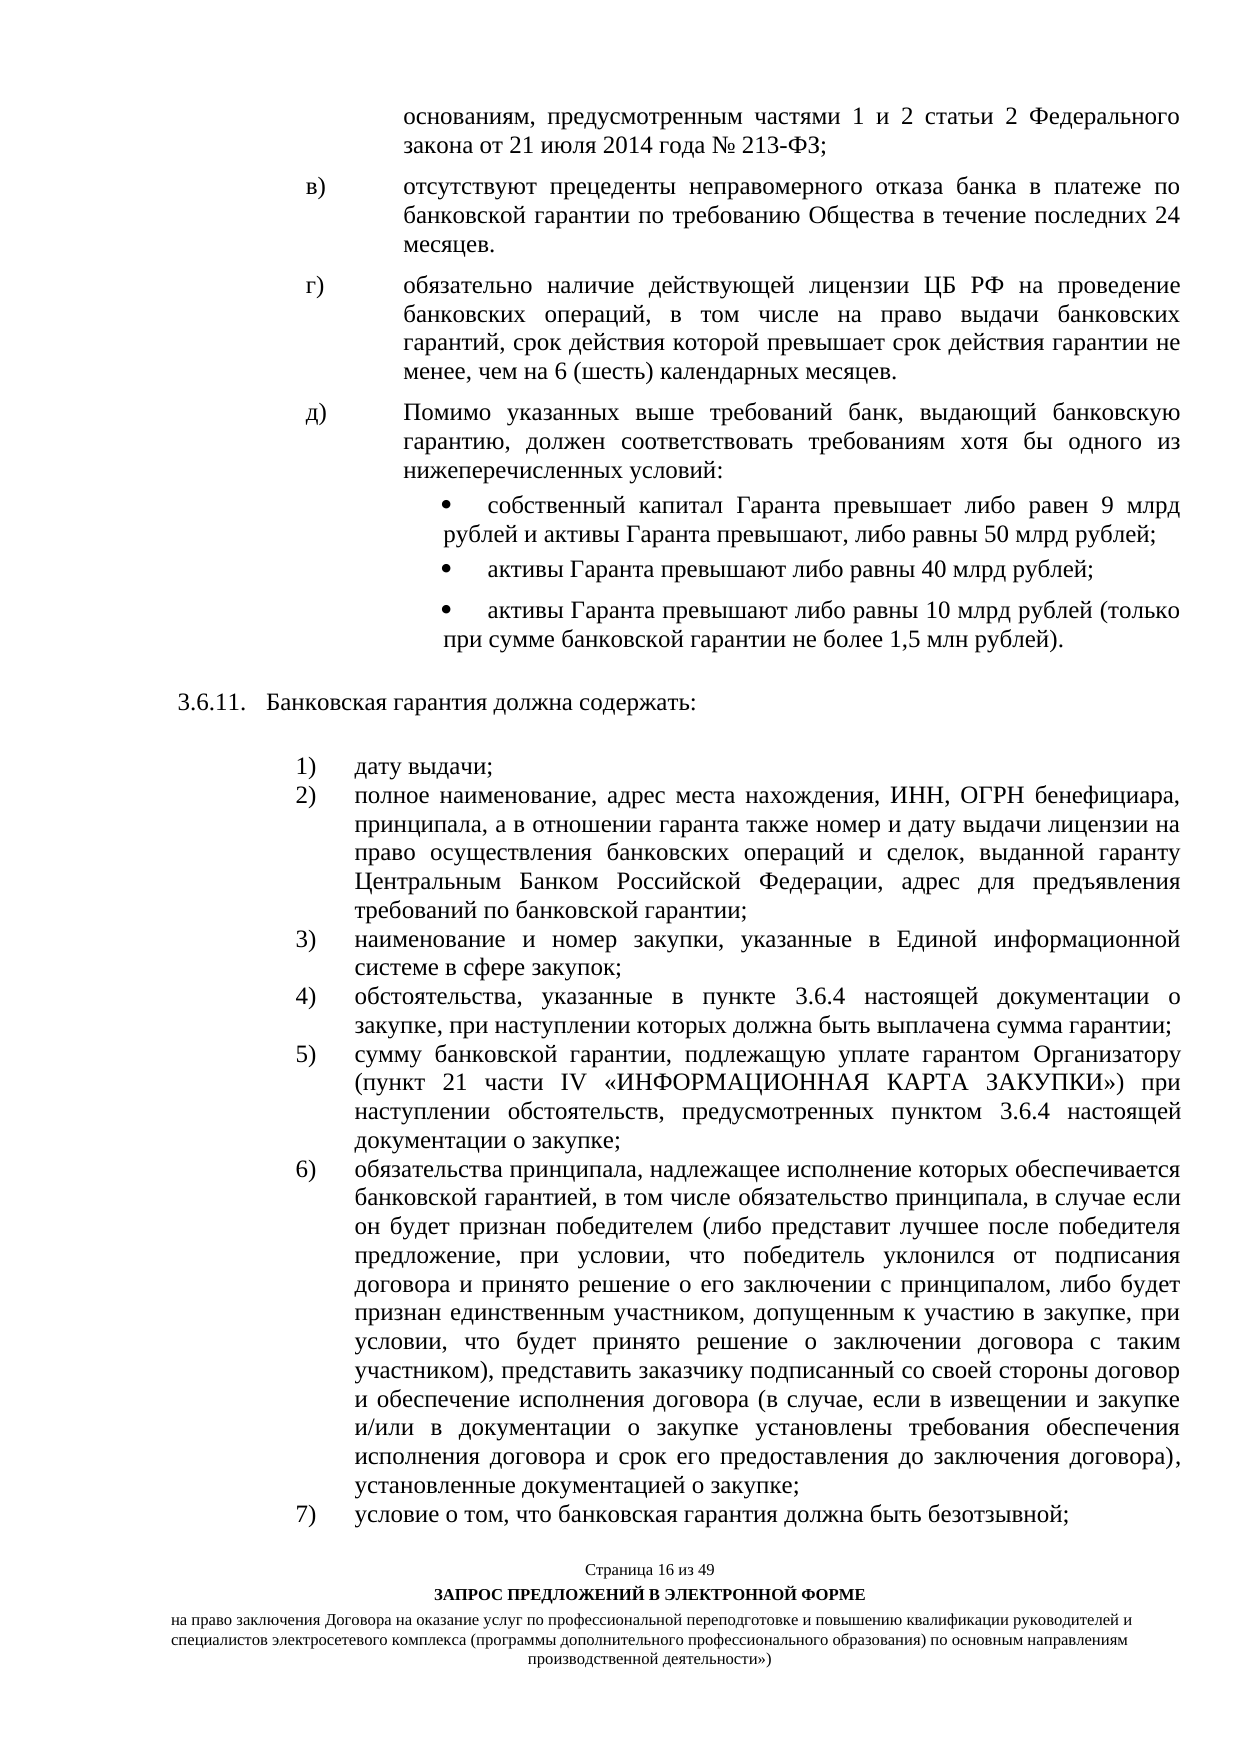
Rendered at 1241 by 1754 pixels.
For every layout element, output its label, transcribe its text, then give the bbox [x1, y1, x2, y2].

list обязательно наличие действующей лицензии ЦБ РФ на проведение банковских операций, в том числе на право выдачи банковских гарантий, срок действия которой превышает срок действия гарантии не менее, чем на 6 (шесть) календарных месяцев. [306, 270, 1181, 385]
list активы Гаранта превышают либо равны 10 млрд рублей (только при сумме банковской гарантии не более 1,5 млн рублей). [442, 595, 1181, 652]
list сумму банковской гарантии, подлежащую уплате гарантом Организатору (пункт 21 части IV «ИНФОРМАЦИОННАЯ КАРТА ЗАКУПКИ») при наступлении обстоятельств, предусмотренных пунктом 3.6.4 настоящей документации о закупке; [295, 1039, 1181, 1154]
list условие о том, что банковская гарантия должна быть безотзывной; [295, 1499, 1181, 1527]
list активы Гаранта превышают либо равны 40 млрд рублей; [442, 554, 1181, 582]
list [306, 101, 1181, 159]
subtitle Банковская гарантия должна содержать: [118, 687, 1181, 716]
list собственный капитал Гаранта превышает либо равен 9 млрд рублей и активы Гаранта превышают, либо равны 50 млрд рублей; [442, 490, 1181, 547]
list отсутствуют прецеденты неправомерного отказа банка в платеже по банковской гарантии по требованию Общества в течение последних 24 месяцев. [306, 171, 1181, 257]
list обязательства принципала, надлежащее исполнение которых обеспечивается банковской гарантией, в том числе обязательство принципала, в случае если он будет признан победителем (либо представит лучшее после победителя предложение, при условии, что победитель уклонился от подписания договора и принято решение о его заключении с принципалом, либо будет признан единственным участником, допущенным к участию в закупке, при условии, что будет принято решение о заключении договора с таким участником), представить заказчику подписанный со своей стороны договор и обеспечение исполнения договора (в случае, если в извещении и закупке и/или в документации о закупке установлены требования обеспечения исполнения договора и срок его предоставления до заключения договора), установленные документацией о закупке; [295, 1154, 1181, 1499]
list полное наименование, адрес места нахождения, ИНН, ОГРН бенефициара, принципала, а в отношении гаранта также номер и дату выдачи лицензии на право осуществления банковских операций и сделок, выданной гаранту Центральным Банком Российской Федерации, адрес для предъявления требований по банковской гарантии; [295, 780, 1181, 924]
list наименование и номер закупки, указанные в Единой информационной системе в сфере закупок; [295, 924, 1181, 981]
list Помимо указанных выше требований банк, выдающий банковскую гарантию, должен соответствовать требованиям хотя бы одного из нижеперечисленных условий: [306, 397, 1181, 484]
list обстоятельства, указанные в пункте 3.6.4 настоящей документации о закупке, при наступлении которых должна быть выплачена сумма гарантии; [295, 981, 1181, 1039]
list дату выдачи; [295, 751, 1181, 780]
